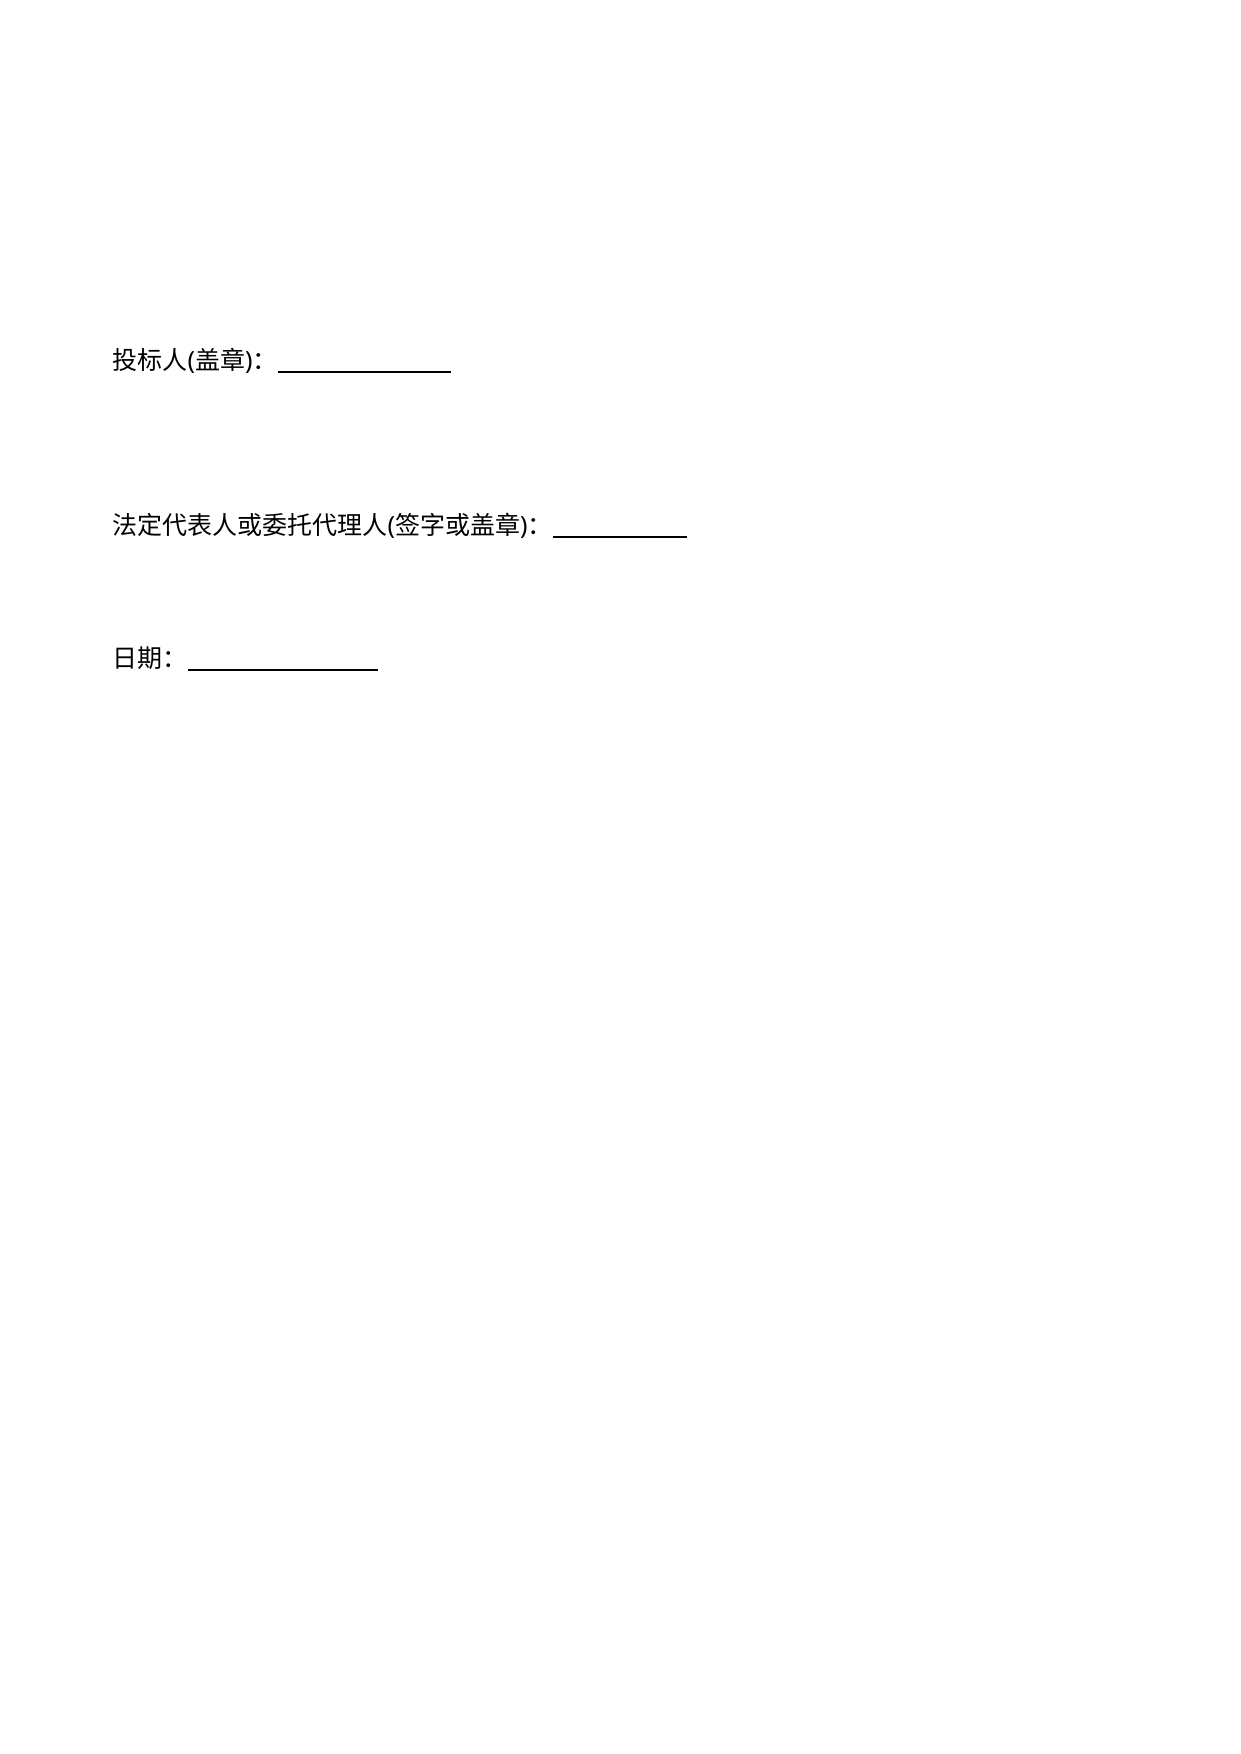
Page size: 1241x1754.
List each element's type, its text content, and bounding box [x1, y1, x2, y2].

text 投标人(盖章)： [112, 326, 1128, 391]
text 法定代表人或委托代理人(签字或盖章)： [112, 491, 1128, 556]
text 日期： [112, 624, 1128, 689]
